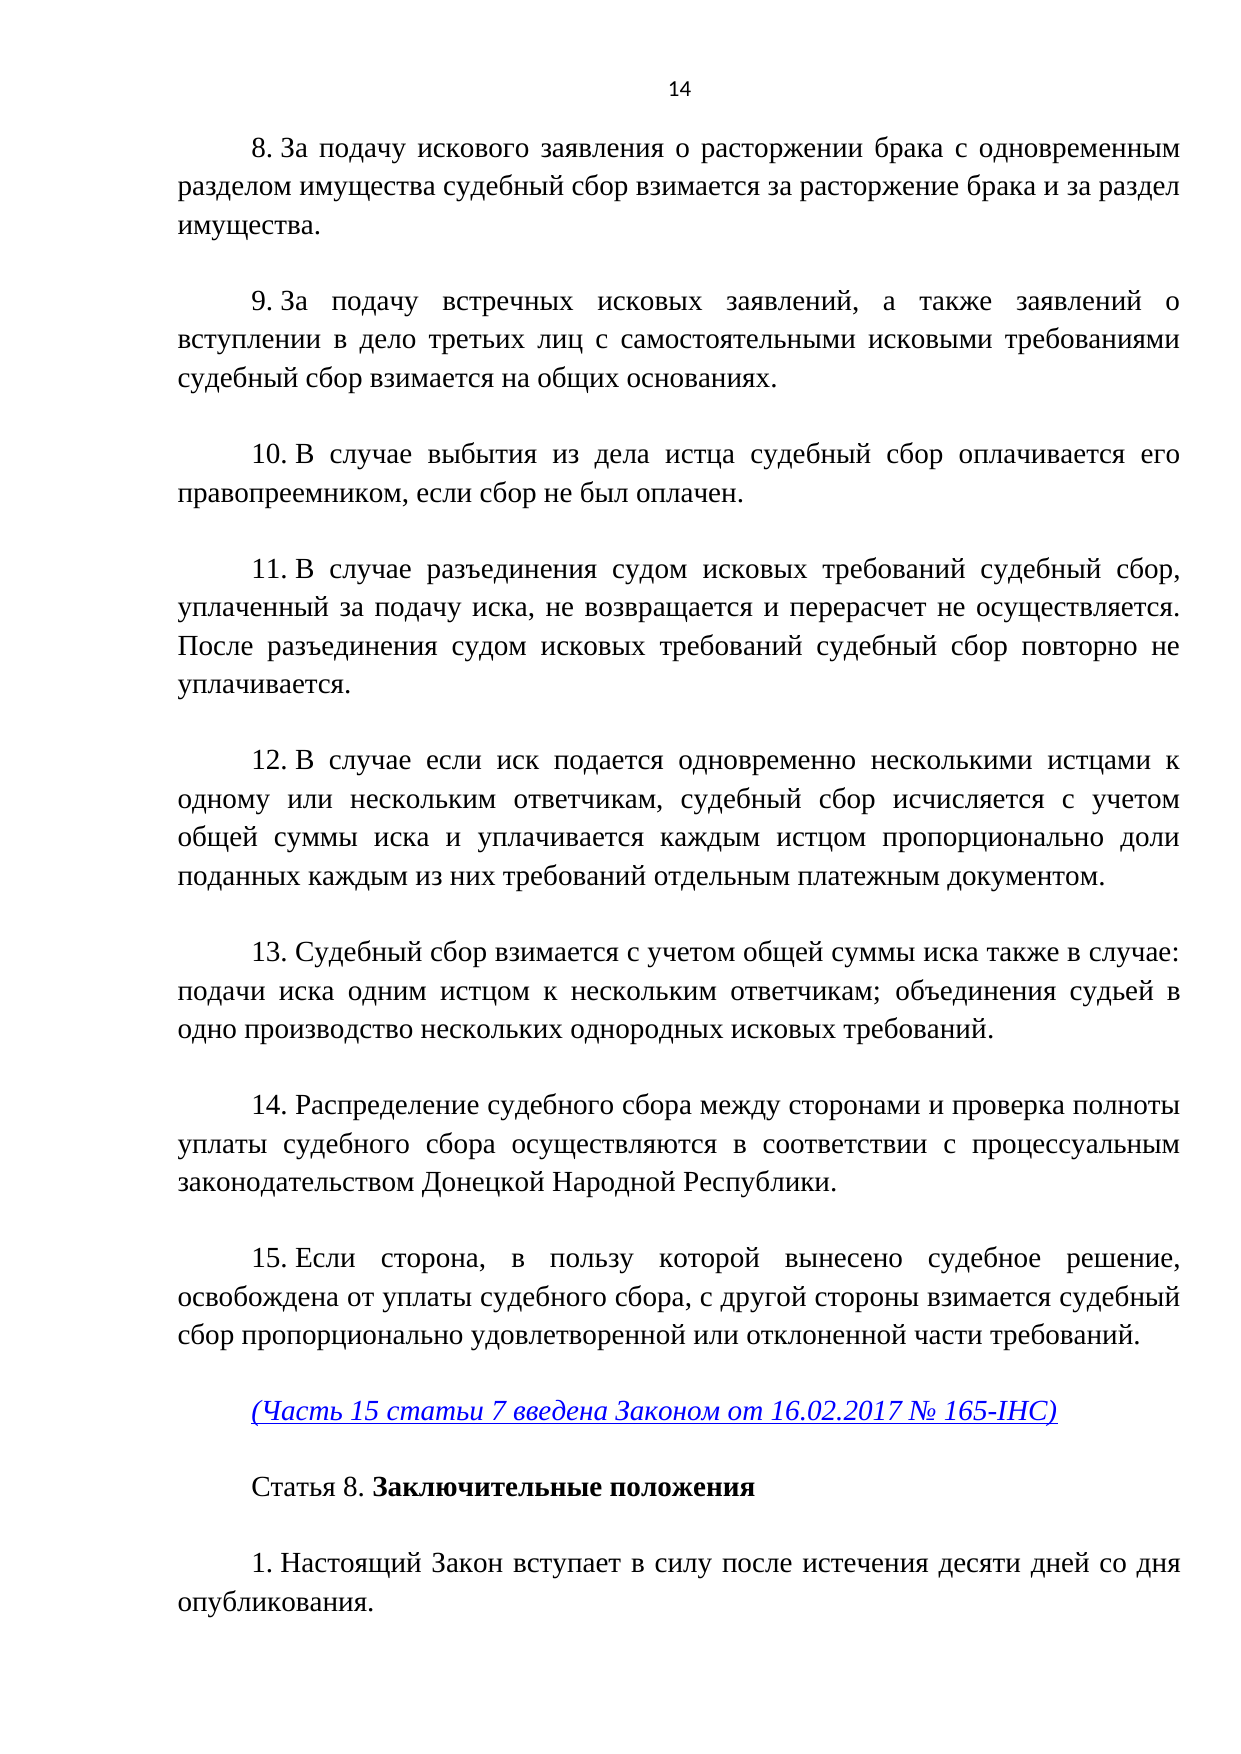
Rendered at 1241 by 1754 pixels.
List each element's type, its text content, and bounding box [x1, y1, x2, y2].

text 9. За подачу встречных исковых заявлений, а также заявлений о вступлении в дело третьих лиц с самостоятельными исковыми требованиями судебный сбор взимается на общих основаниях. [177, 283, 1181, 394]
text 11. В случае разъединения судом исковых требований судебный сбор, уплаченный за подачу иска, не возвращается и перерасчет не осуществляется. После разъединения судом исковых требований судебный сбор повторно не уплачивается. [177, 551, 1181, 700]
text 12. В случае если иск подается одновременно несколькими истцами к одному или нескольким ответчикам, судебный сбор исчисляется с учетом общей суммы иска и уплачивается каждым истцом пропорционально доли поданных каждым из них требований отдельным платежным документом. [177, 742, 1181, 892]
text 8. За подачу искового заявления о расторжении брака с одновременным разделом имущества судебный сбор взимается за расторжение брака и за раздел имущества. [177, 130, 1181, 241]
text 15. Если сторона, в пользу которой вынесено судебное решение, освобождена от уплаты судебного сбора, с другой стороны взимается судебный сбор пропорционально удовлетворенной или отклоненной части требований. [177, 1240, 1181, 1351]
text (Часть 15 статьи 7 введена Законом от 16.02.2017 № 165-IНС) [177, 1393, 1181, 1427]
text Статья 8. Заключительные положения [177, 1469, 1181, 1503]
text 1. Настоящий Закон вступает в силу после истечения десяти дней со дня опубликования. [177, 1546, 1181, 1618]
text 14. Распределение судебного сбора между сторонами и проверка полноты уплаты судебного сбора осуществляются в соответствии с процессуальным законодательством Донецкой Народной Республики. [177, 1087, 1181, 1198]
text 10. В случае выбытия из дела истца судебный сбор оплачивается его правопреемником, если сбор не был оплачен. [177, 436, 1181, 508]
text 13. Судебный сбор взимается с учетом общей суммы иска также в случае: подачи иска одним истцом к нескольким ответчикам; объединения судьей в одно производство нескольких однородных исковых требований. [177, 934, 1181, 1045]
